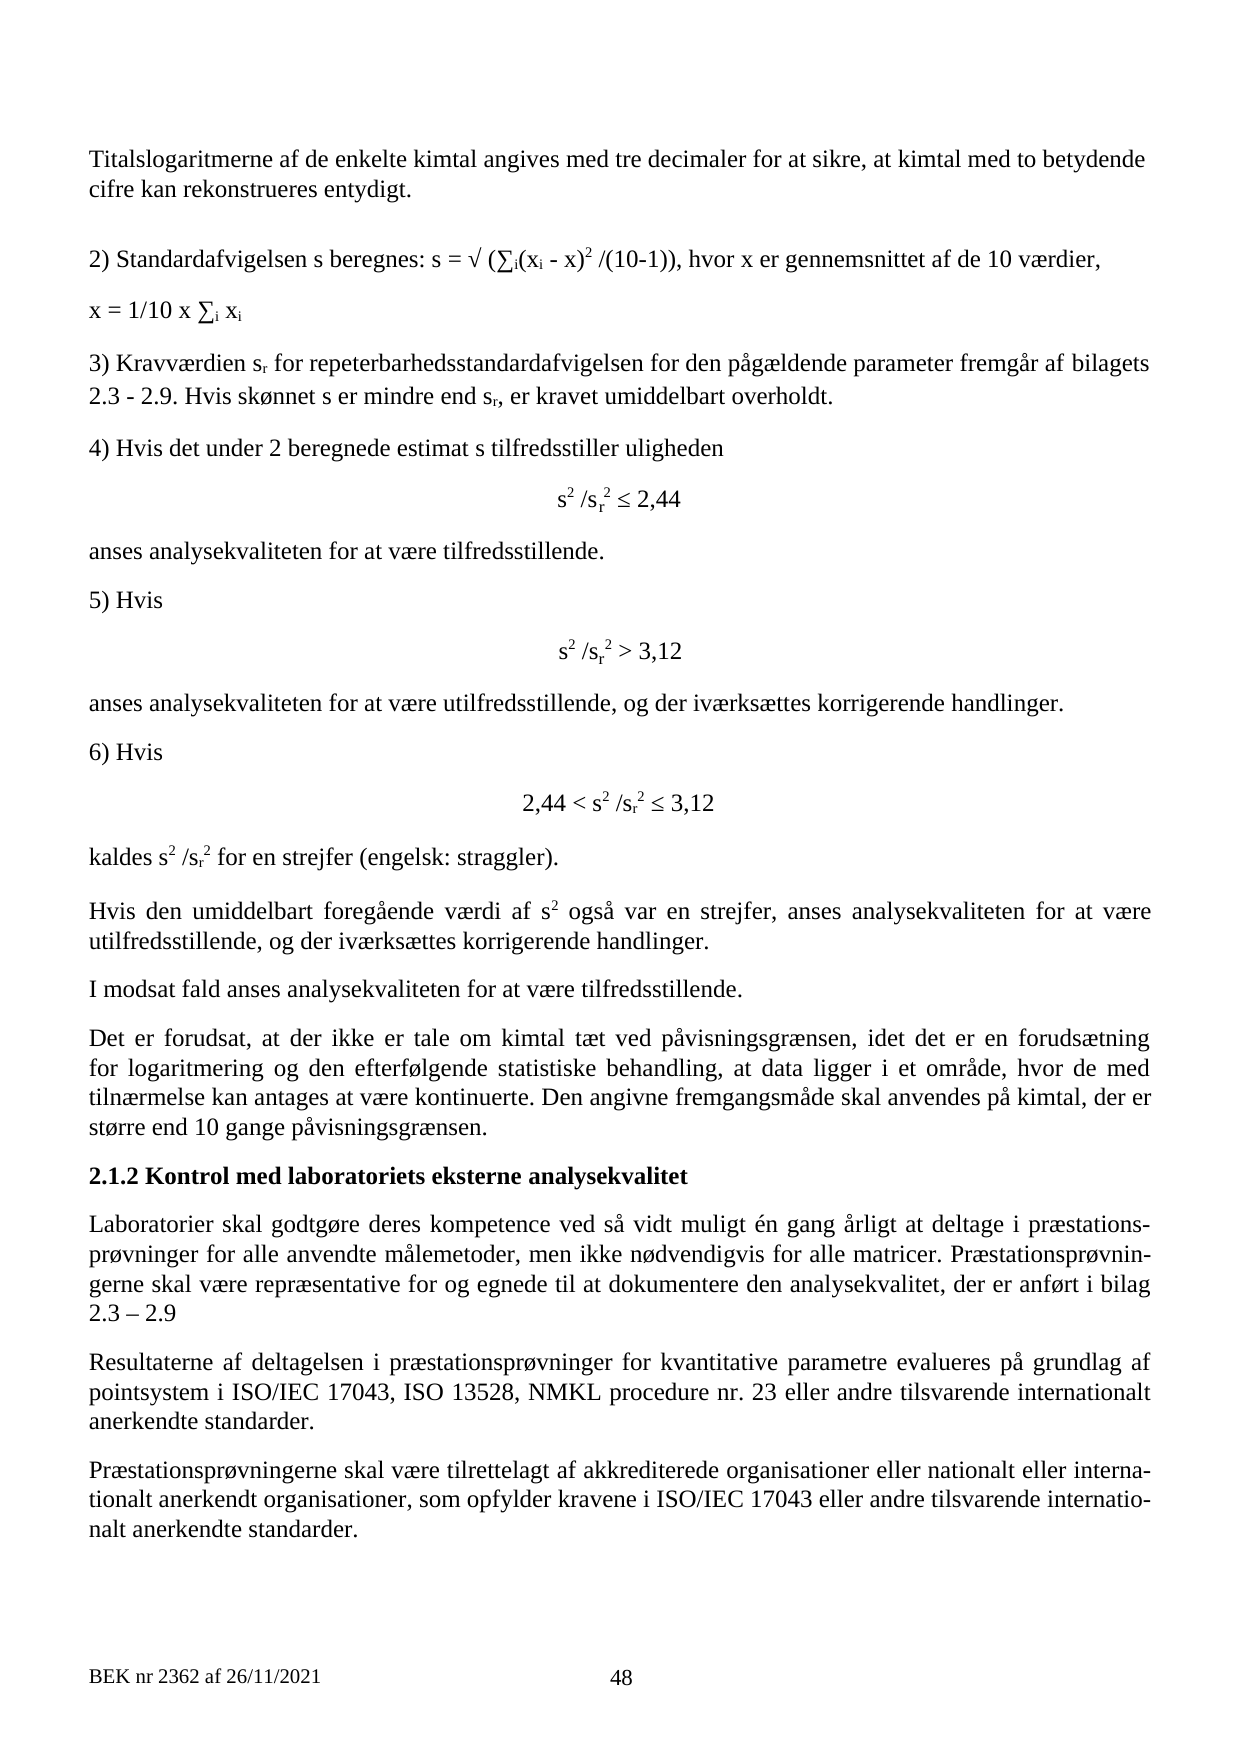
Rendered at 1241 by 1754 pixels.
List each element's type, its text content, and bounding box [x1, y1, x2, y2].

text Titalslogaritmerne af de enkelte kimtal angives med tre decimaler for at sikre, at kimtal med to betydende cifre kan rekonstrueres entydigt. [88, 144, 1163, 203]
text Det er forudsat, at der ikke er tale om kimtal tæt ved påvisningsgrænsen, idet det er en forudsætning for logaritmering og den efterfølgende statistiske behandling, at data ligger i et område, hvor de med tilnærmelse kan antages at være kontinuerte. Den angivne fremgangsmåde skal anvendes på kimtal, der er større end 10 gange påvisningsgrænsen. [88, 1023, 1152, 1141]
subtitle Kontrol med laboratoriets eksterne analysekvalitet [88, 1161, 1236, 1189]
text s2 /s 2 ≤ 2,44 anses analysekvaliteten for at være tilfredsstillende. [88, 484, 684, 565]
text anses analysekvaliteten for at være utilfredsstillende, og der iværksættes korrigerende handlinger. [88, 688, 1236, 717]
text I modsat fald anses analysekvaliteten for at være tilfredsstillende. [88, 974, 1236, 1003]
list Hvis [88, 737, 1236, 766]
list Kravværdien sr for repeterbarhedsstandardafvigelsen for den pågældende parameter fremgår af bilagets [88, 348, 1236, 377]
text Præstationsprøvningerne skal være tilrettelagt af akkrediterede organisationer eller nationalt eller interna- tionalt anerkendt organisationer, som opfylder kravene i ISO/IEC 17043 eller andre tilsvarende internatio- nalt anerkendte standarder. [88, 1455, 1152, 1543]
text 2.3 - 2.9. Hvis skønnet s er mindre end sr, er kravet umiddelbart overholdt. [88, 381, 1236, 410]
list Standardafvigelsen s beregnes: s = √ (∑i(xi - x)2 /(10-1)), hvor x er gennemsnittet af de 10 værdier, x = 1/10 x ∑i xi [88, 244, 1103, 324]
list Hvis [88, 588, 1236, 614]
text Hvis den umiddelbart foregående værdi af s2 også var en strejfer, anses analysekvaliteten for at være utilfredsstillende, og der iværksættes korrigerende handlinger. [88, 896, 1152, 955]
text Laboratorier skal godtgøre deres kompetence ved så vidt muligt én gang årligt at deltage i præstations- prøvninger for alle anvendte målemetoder, men ikke nødvendigvis for alle matricer. Præstationsprøvnin- gerne skal være repræsentative for og egnede til at dokumentere den analysekvalitet, der er anført i bilag 2.3 – 2.9 [88, 1209, 1152, 1327]
list Hvis det under 2 beregnede estimat s tilfredsstiller uligheden [88, 433, 1236, 462]
text s2 /s 2 > 3,12 [108, 636, 1133, 665]
text Resultaterne af deltagelsen i præstationsprøvninger for kvantitative parametre evalueres på grundlag af pointsystem i ISO/IEC 17043, ISO 13528, NMKL procedure nr. 23 eller andre tilsvarende internationalt anerkendte standarder. [88, 1347, 1152, 1435]
text 2,44 < s2 /sr2 ≤ 3,12 kaldes s2 /sr2 for en strejfer (engelsk: straggler). [88, 788, 778, 871]
